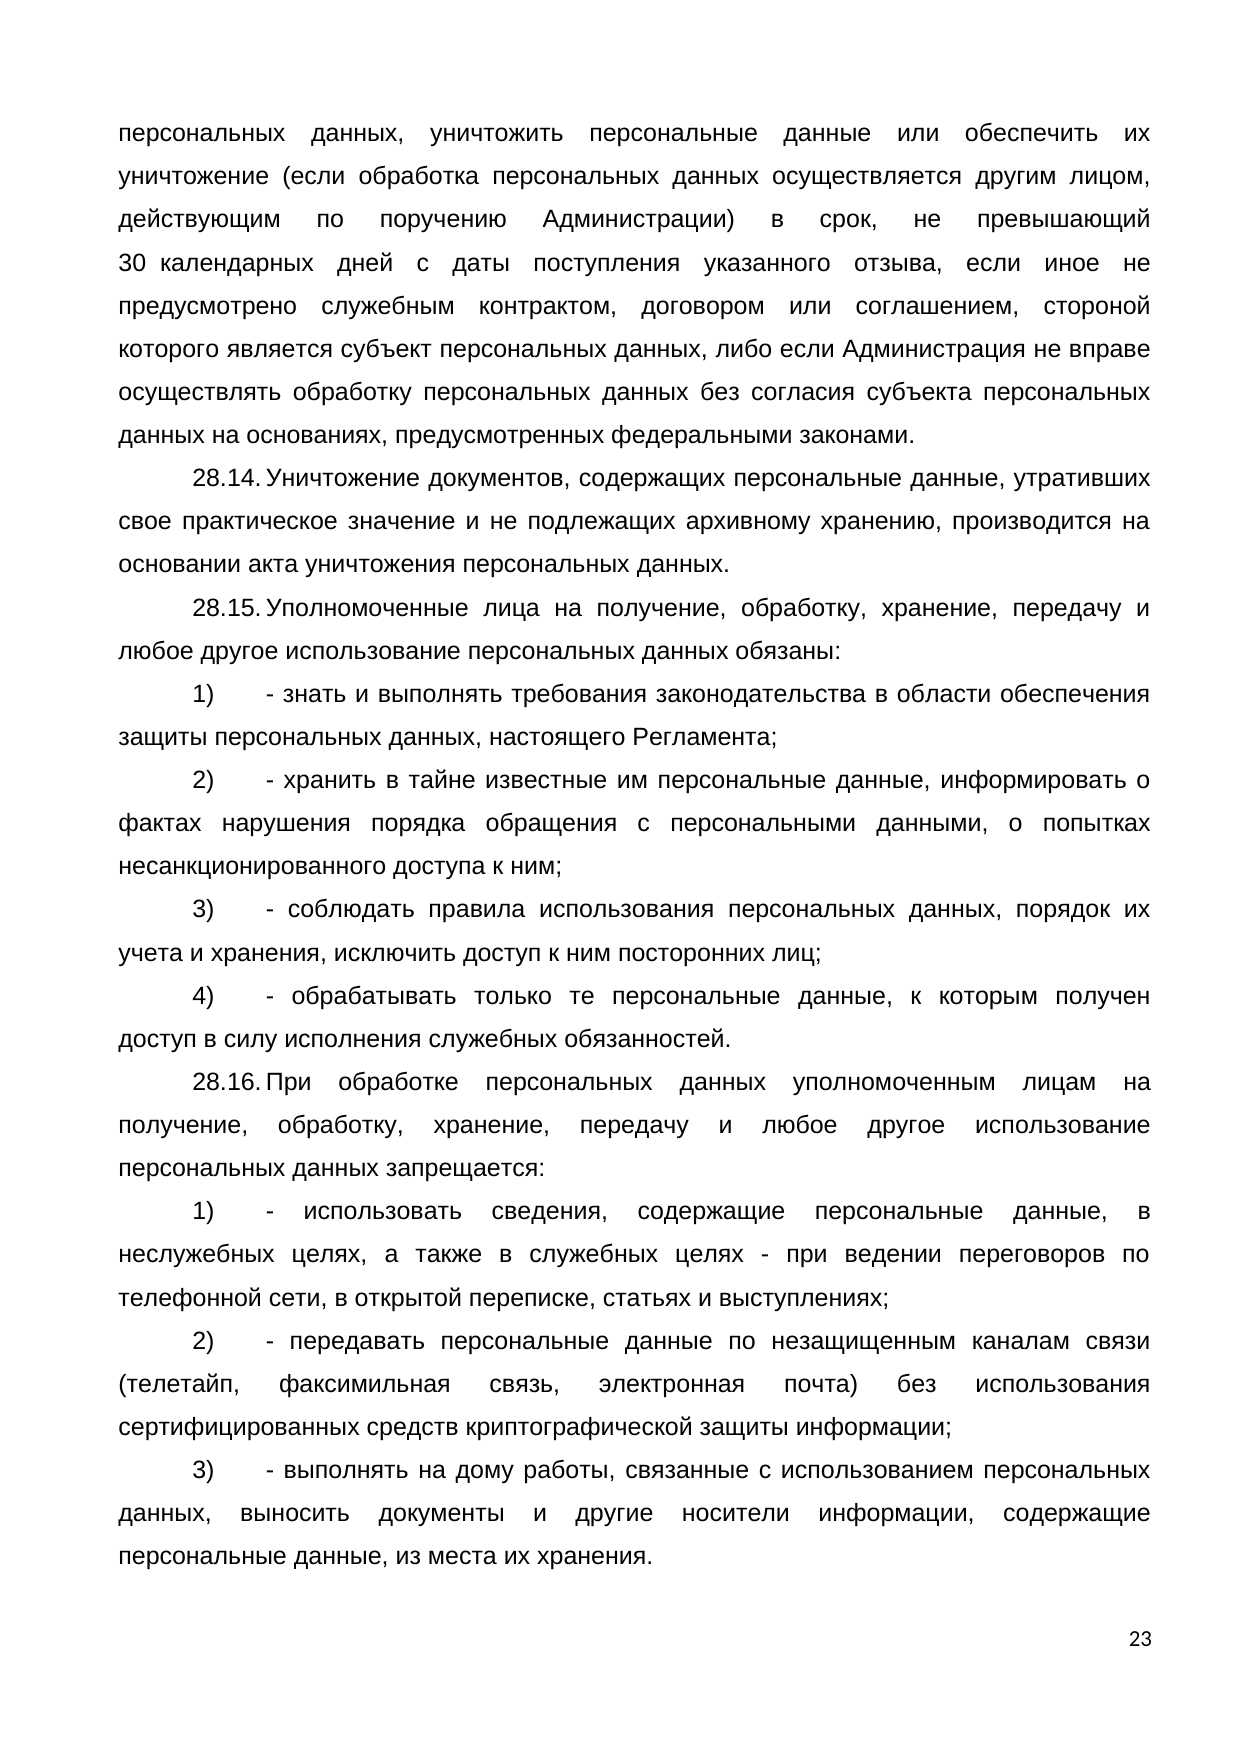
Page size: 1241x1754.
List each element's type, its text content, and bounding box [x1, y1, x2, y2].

list - выполнять на дому работы, связанные с использованием персональных данных, выносить документы и другие носители информации, содержащие персональные данные, из места их хранения. [118, 1455, 1152, 1570]
list - знать и выполнять требования законодательства в области обеспечения защиты персональных данных, настоящего Регламента; [118, 679, 1152, 751]
list - хранить в тайне известные им персональные данные, информировать о фактах нарушения порядка обращения с персональными данными, о попытках несанкционированного доступа к ним; [118, 765, 1152, 880]
list - передавать персональные данные по незащищенным каналам связи (телетайп, факсимильная связь, электронная почта) без использования сертифицированных средств криптографической защиты информации; [118, 1326, 1152, 1441]
list Уполномоченные лица на получение, обработку, хранение, передачу и любое другое использование персональных данных обязаны: [118, 592, 1152, 664]
list - использовать сведения, содержащие персональные данные, в неслужебных целях, а также в служебных целях - при ведении переговоров по телефонной сети, в открытой переписке, статьях и выступлениях; [118, 1196, 1152, 1311]
list Уничтожение документов, содержащих персональные данные, утративших свое практическое значение и не подлежащих архивному хранению, производится на основании акта уничтожения персональных данных. [118, 463, 1152, 578]
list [118, 118, 1152, 449]
list - соблюдать правила использования персональных данных, порядок их учета и хранения, исключить доступ к ним посторонних лиц; [118, 894, 1152, 966]
list - обрабатывать только те персональные данные, к которым получен доступ в силу исполнения служебных обязанностей. [118, 981, 1152, 1052]
list При обработке персональных данных уполномоченным лицам на получение, обработку, хранение, передачу и любое другое использование персональных данных запрещается: [118, 1067, 1152, 1182]
